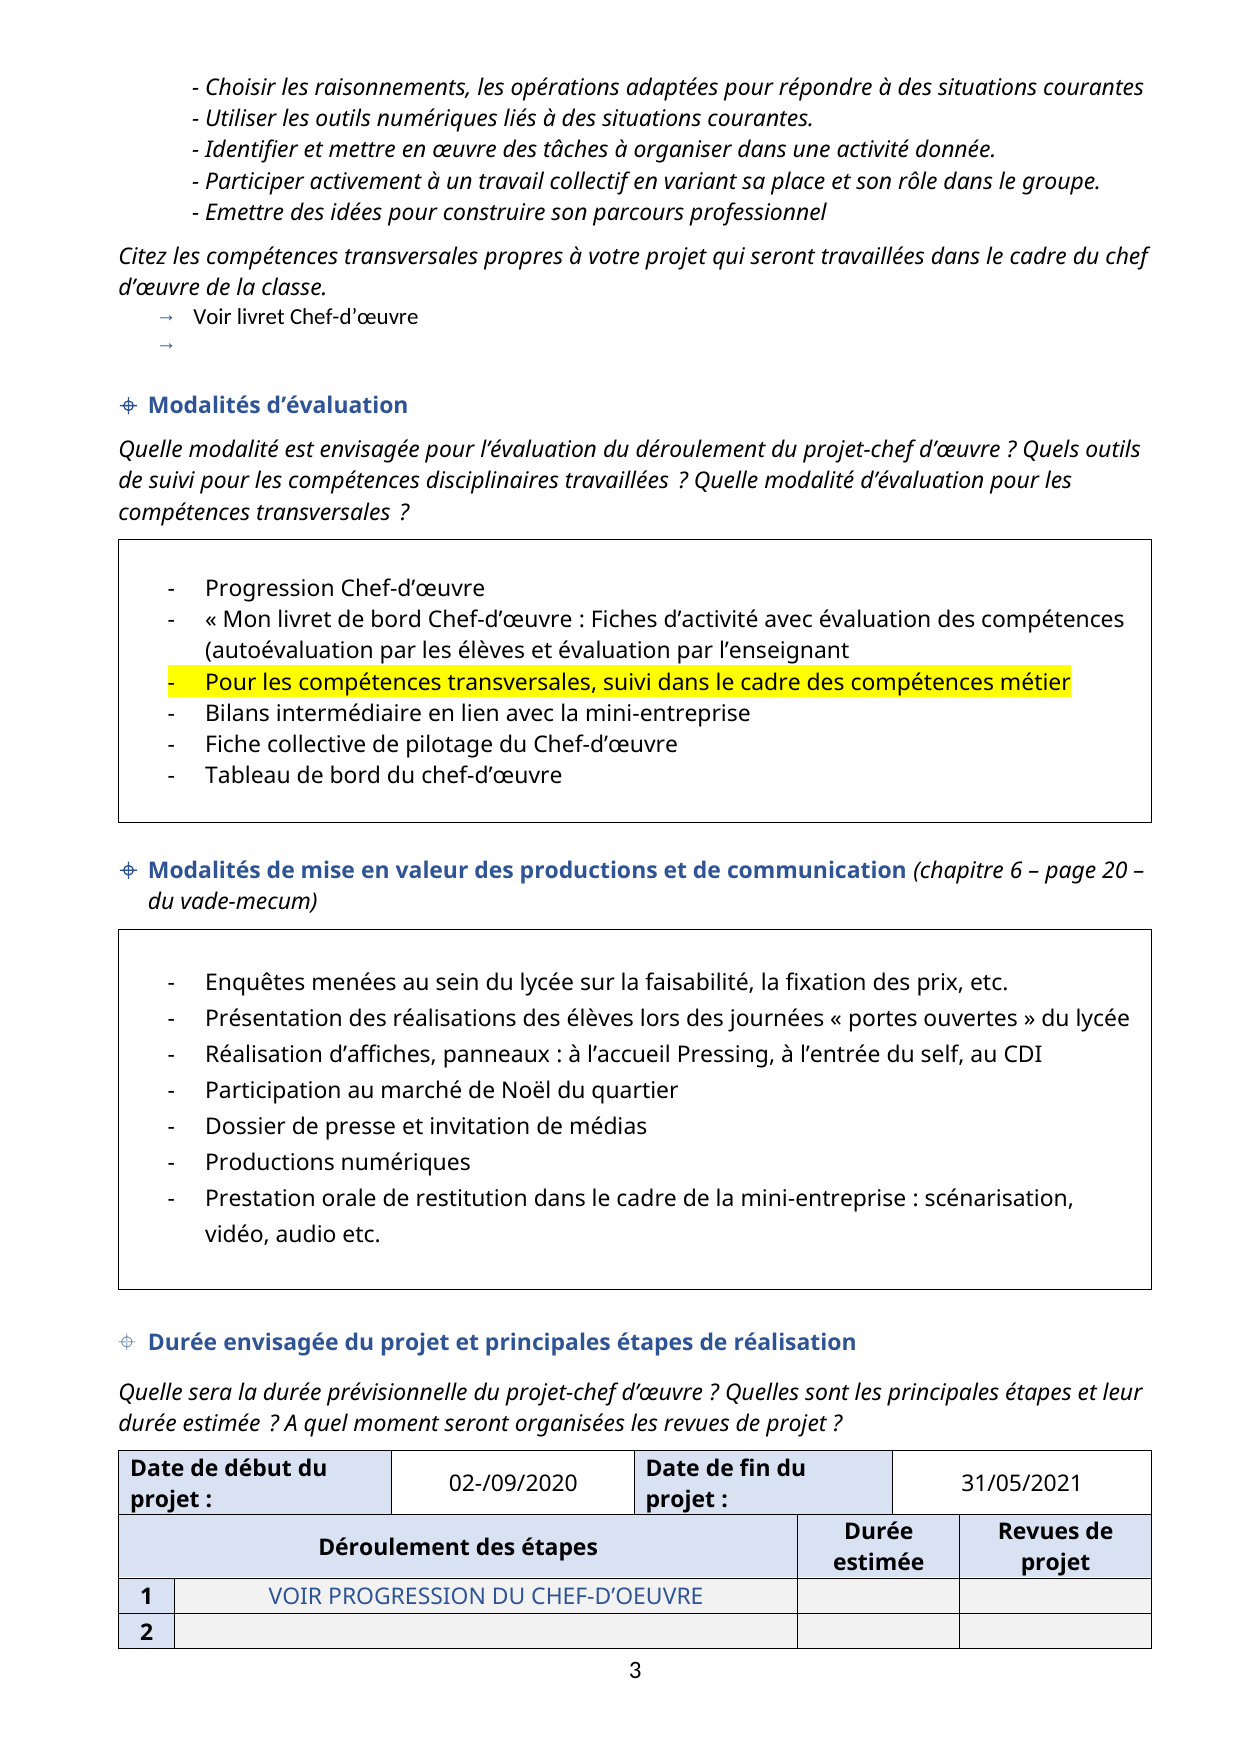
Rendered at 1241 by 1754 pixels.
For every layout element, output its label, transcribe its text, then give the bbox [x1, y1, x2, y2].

list Durée envisagée du projet et principales étapes de réalisation [118, 1316, 1152, 1363]
table_header Progression Chef-d’œuvre « Mon livret de bord Chef-d’œuvre : Fiches d’activité avec évaluation des compétences (autoévaluation par les élèves et évaluation par l’enseignant Pour les compétences transversales, suivi dans le cadre des compétences métier Bilans intermédiaire en lien avec la mini-entreprise Fiche collective de pilotage du Chef-d’œuvre Tableau de bord du chef-d’œuvre [119, 540, 1151, 822]
text - Utiliser les outils numériques liés à des situations courantes. [192, 102, 1152, 133]
table_cell VOIR PROGRESSION DU CHEF-D’OEUVRE [175, 1579, 797, 1613]
table_cell [960, 1579, 1151, 1613]
list Voir livret Chef-d’œuvre [156, 302, 1152, 330]
table_cell 2 [119, 1614, 174, 1648]
table_header 02-/09/2020 [392, 1451, 634, 1514]
table_header Date de début du projet : [119, 1451, 391, 1514]
table_header 31/05/2021 [893, 1451, 1151, 1514]
table_cell [798, 1614, 959, 1648]
table_header Date de fin du projet : [635, 1451, 892, 1514]
table_cell Déroulement des étapes [119, 1515, 797, 1577]
table_cell 1 [119, 1579, 174, 1613]
text Quelle modalité est envisagée pour l’évaluation du déroulement du projet-chef d’œuvre ? Quels outils de suivi pour les compétences disciplinaires travaillées ? Quelle modalité d’évaluation pour les compétences transversales ? [118, 433, 1152, 527]
text - Participer activement à un travail collectif en variant sa place et son rôle dans le groupe. [192, 164, 1152, 196]
table_cell [960, 1614, 1151, 1648]
table_cell Durée estimée [798, 1515, 959, 1577]
text - Choisir les raisonnements, les opérations adaptées pour répondre à des situations courantes [192, 71, 1152, 102]
text - Identifier et mettre en œuvre des tâches à organiser dans une activité donnée. [192, 133, 1152, 164]
table_cell Revues de projet [960, 1515, 1151, 1577]
text Citez les compétences transversales propres à votre projet qui seront travaillées dans le cadre du chef d’œuvre de la classe. [118, 239, 1152, 302]
list Modalités de mise en valeur des productions et de communication (chapitre 6 – page 20 – du vade-mecum) [118, 854, 1152, 916]
text Quelle sera la durée prévisionnelle du projet-chef d’œuvre ? Quelles sont les principales étapes et leur durée estimée ? A quel moment seront organisées les revues de projet ? [118, 1375, 1152, 1438]
table_cell [798, 1579, 959, 1613]
table_cell [175, 1614, 797, 1648]
table_header Enquêtes menées au sein du lycée sur la faisabilité, la fixation des prix, etc. Présentation des réalisations des élèves lors des journées « portes ouvertes » du lycée Réalisation d’affiches, panneaux : à l’accueil Pressing, à l’entrée du self, au CDI Participation au marché de Noël du quartier Dossier de presse et invitation de médias Productions numériques Prestation orale de restitution dans le cadre de la mini-entreprise : scénarisation, vidéo, audio etc. [119, 930, 1151, 1288]
list Modalités d’évaluation [118, 389, 1152, 421]
text - Emettre des idées pour construire son parcours professionnel [192, 196, 1152, 227]
